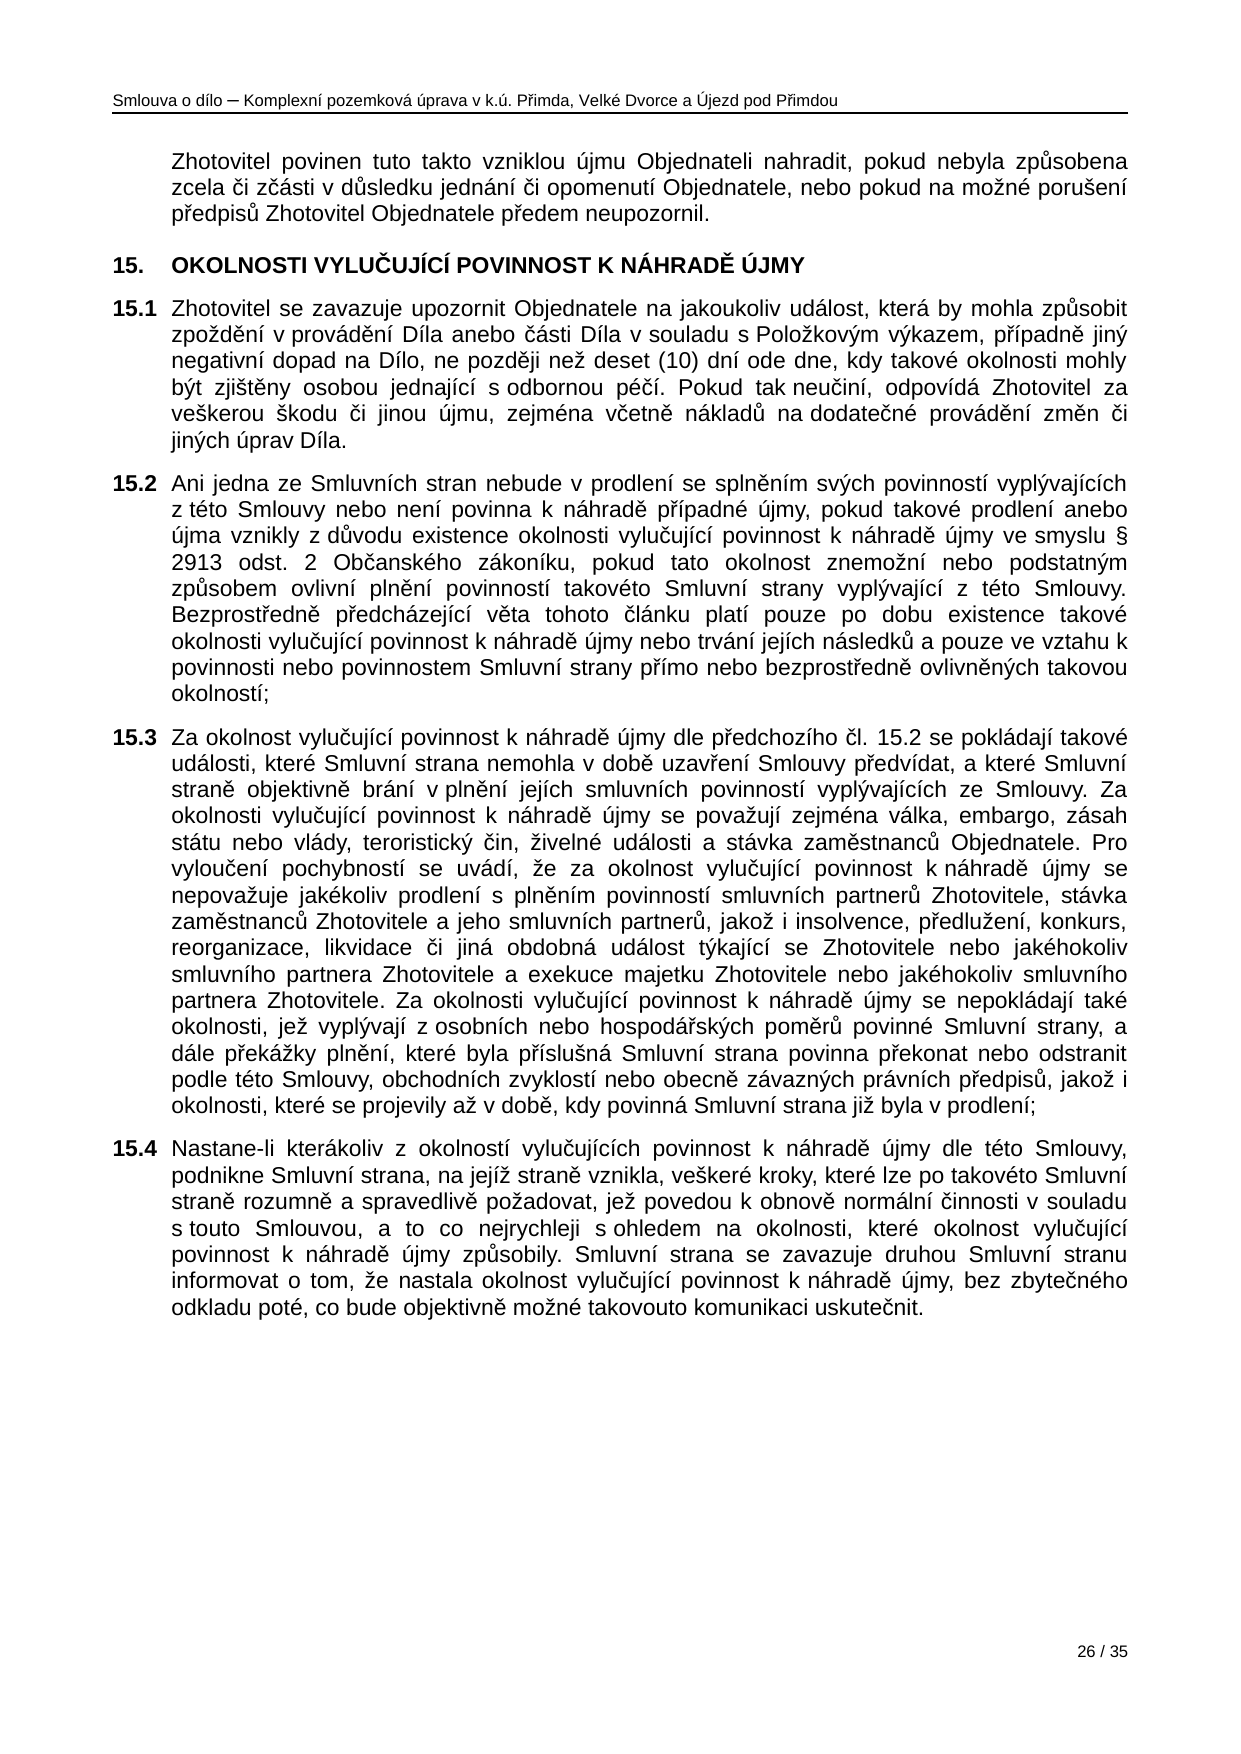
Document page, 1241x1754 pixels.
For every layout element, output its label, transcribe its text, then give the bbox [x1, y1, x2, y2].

text Ani jedna ze Smluvních stran nebude v prodlení se splněním svých povinností vyplývajících z této Smlouvy nebo není povinna k náhradě případné újmy, pokud takové prodlení anebo újma vznikly z důvodu existence okolnosti vylučující povinnost k náhradě újmy ve smyslu § 2913 odst. 2 Občanského zákoníku, pokud tato okolnost znemožní nebo podstatným způsobem ovlivní plnění povinností takovéto Smluvní strany vyplývající z této Smlouvy. Bezprostředně předcházející věta tohoto článku platí pouze po dobu existence takové okolnosti vylučující povinnost k náhradě újmy nebo trvání jejích následků a pouze ve vztahu k povinnosti nebo povinnostem Smluvní strany přímo nebo bezprostředně ovlivněných takovou okolností; [112, 469, 1128, 707]
text Nastane-li kterákoliv z okolností vylučujících povinnost k náhradě újmy dle této Smlouvy, podnikne Smluvní strana, na jejíž straně vznikla, veškeré kroky, které lze po takovéto Smluvní straně rozumně a spravedlivě požadovat, jež povedou k obnově normální činnosti v souladu s touto Smlouvou, a to co nejrychleji s ohledem na okolnosti, které okolnost vylučující povinnost k náhradě újmy způsobily. Smluvní strana se zavazuje druhou Smluvní stranu informovat o tom, že nastala okolnost vylučující povinnost k náhradě újmy, bez zbytečného odkladu poté, co bude objektivně možné takovouto komunikaci uskutečnit. [112, 1135, 1128, 1320]
text Za okolnost vylučující povinnost k náhradě újmy dle předchozího čl. 15.2 se pokládají takové události, které Smluvní strana nemohla v době uzavření Smlouvy předvídat, a které Smluvní straně objektivně brání v plnění jejích smluvních povinností vyplývajících ze Smlouvy. Za okolnosti vylučující povinnost k náhradě újmy se považují zejména válka, embargo, zásah státu nebo vlády, teroristický čin, živelné události a stávka zaměstnanců Objednatele. Pro vyloučení pochybností se uvádí, že za okolnost vylučující povinnost k náhradě újmy se nepovažuje jakékoliv prodlení s plněním povinností smluvních partnerů Zhotovitele, stávka zaměstnanců Zhotovitele a jeho smluvních partnerů, jakož i insolvence, předlužení, konkurs, reorganizace, likvidace či jiná obdobná událost týkající se Zhotovitele nebo jakéhokoliv smluvního partnera Zhotovitele a exekuce majetku Zhotovitele nebo jakéhokoliv smluvního partnera Zhotovitele. Za okolnosti vylučující povinnost k náhradě újmy se nepokládají také okolnosti, jež vyplývají z osobních nebo hospodářských poměrů povinné Smluvní strany, a dále překážky plnění, které byla příslušná Smluvní strana povinna překonat nebo odstranit podle této Smlouvy, obchodních zvyklostí nebo obecně závazných právních předpisů, jakož i okolnosti, které se projevily až v době, kdy povinná Smluvní strana již byla v prodlení; [112, 723, 1128, 1119]
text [112, 148, 1128, 227]
text Zhotovitel se zavazuje upozornit Objednatele na jakoukoliv událost, která by mohla způsobit zpoždění v provádění Díla anebo části Díla v souladu s Položkovým výkazem, případně jiný negativní dopad na Dílo, ne později než deset (10) dní ode dne, kdy takové okolnosti mohly být zjištěny osobou jednající s odbornou péčí. Pokud tak neučiní, odpovídá Zhotovitel za veškerou škodu či jinou újmu, zejména včetně nákladů na dodatečné provádění změn či jiných úprav Díla. [112, 295, 1128, 453]
text Okolnosti vylučující povinnost k náhradě újmy [112, 252, 1128, 278]
